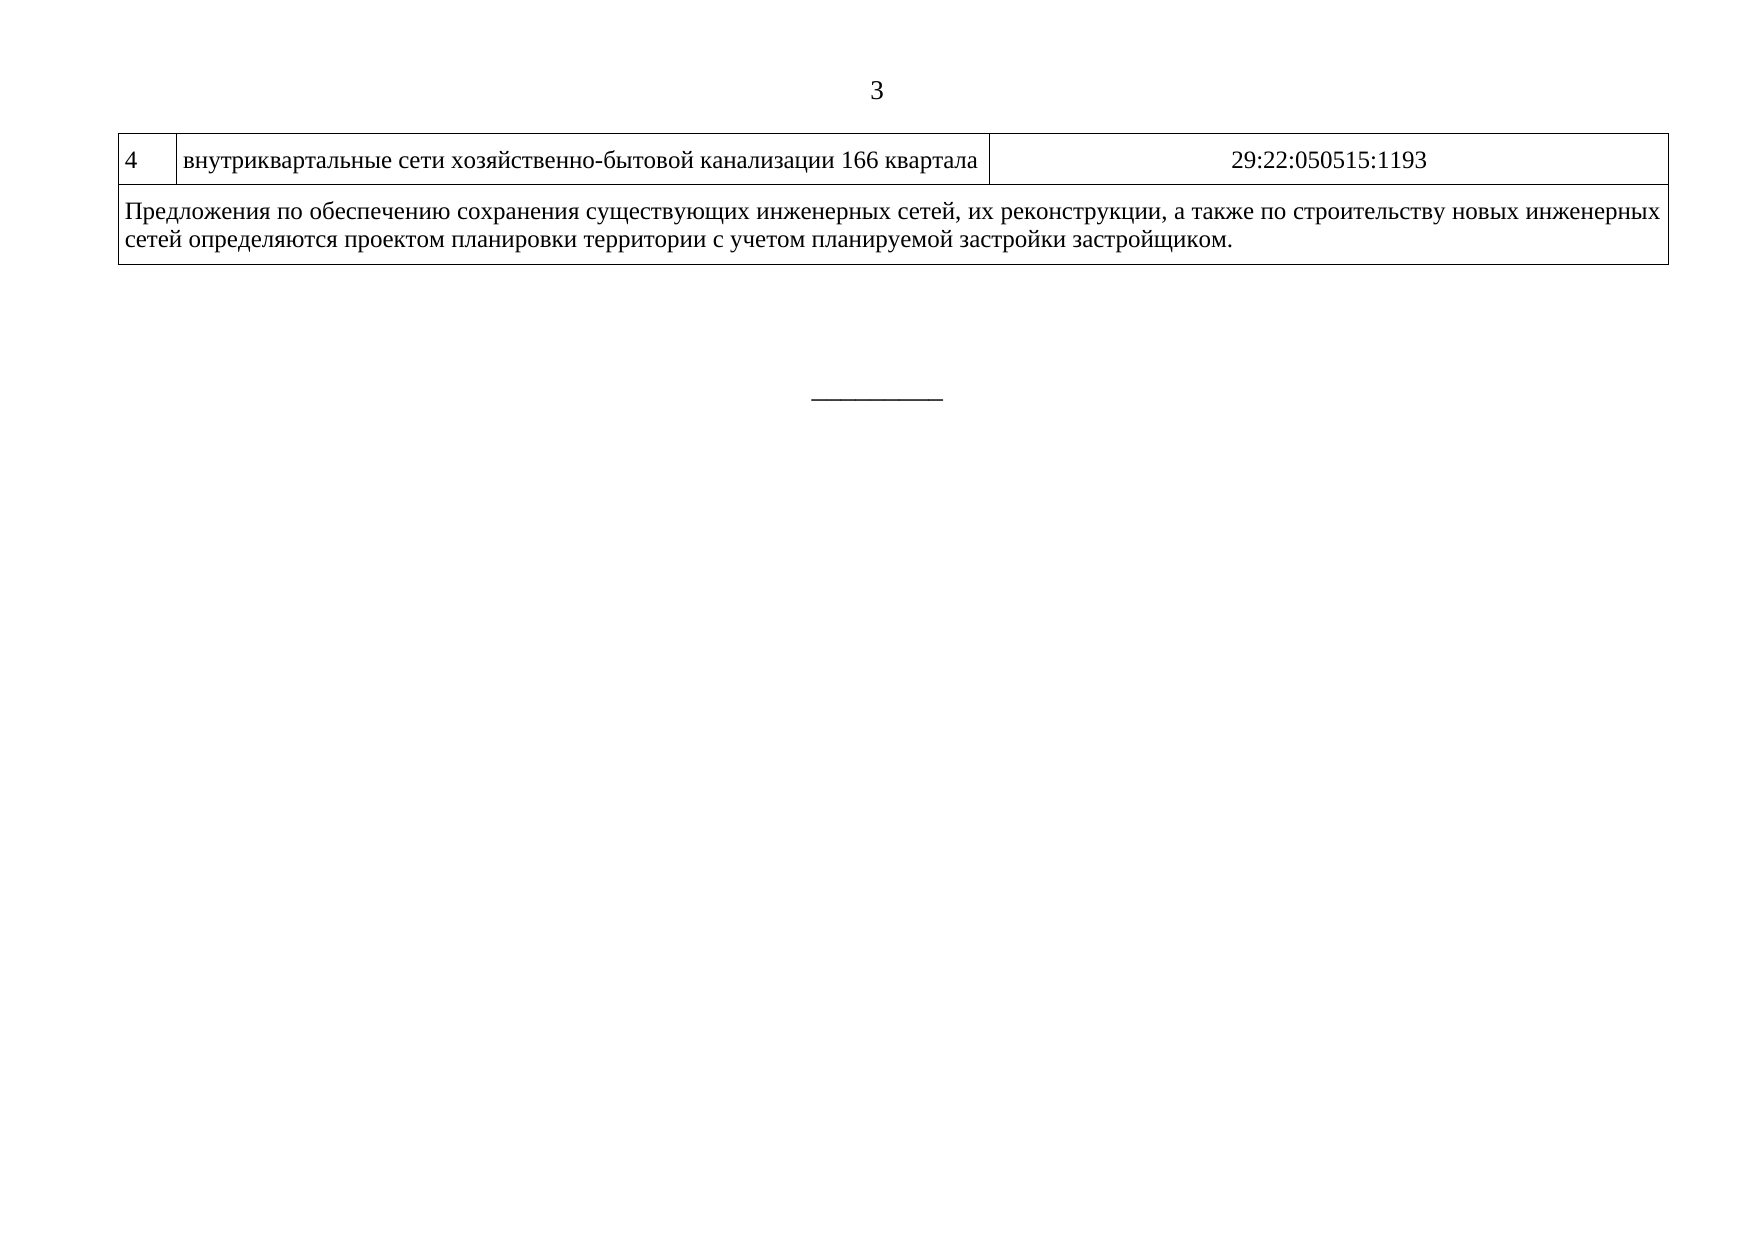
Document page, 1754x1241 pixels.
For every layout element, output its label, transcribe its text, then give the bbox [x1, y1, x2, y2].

table_cell 29:22:050515:1193 [990, 134, 1668, 184]
table_cell Предложения по обеспечению сохранения существующих инженерных сетей, их реконструкции, а также по строительству новых инженерных сетей определяются проектом планировки территории с учетом планируемой застройки застройщиком. [119, 185, 1668, 264]
table_cell 4 [119, 134, 176, 184]
text _________ [118, 371, 1636, 404]
table_cell внутриквартальные сети хозяйственно-бытовой канализации 166 квартала [177, 134, 989, 184]
